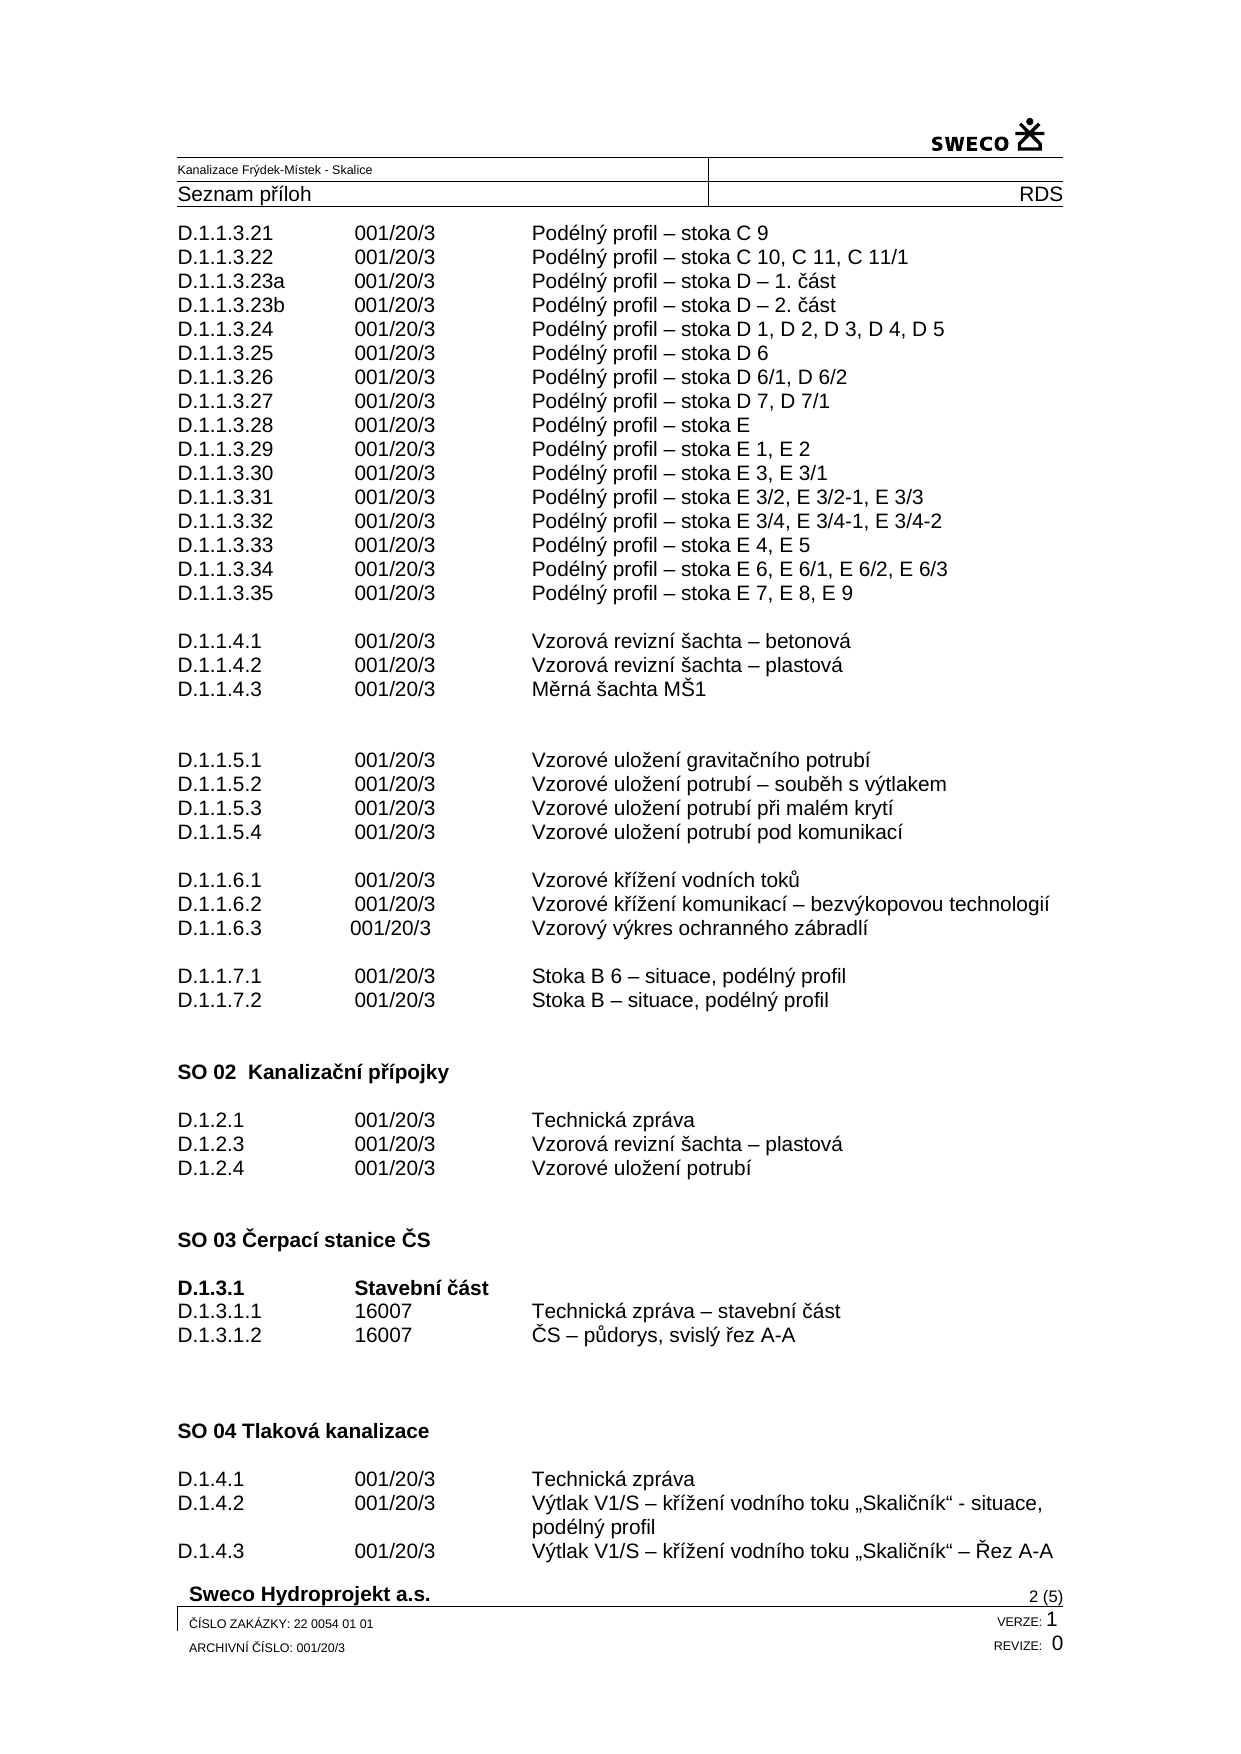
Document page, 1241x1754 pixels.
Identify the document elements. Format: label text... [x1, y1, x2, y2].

text D.1.1.3.24 001/20/3 Podélný profil – stoka D 1, D 2, D 3, D 4, D 5 [177, 317, 1063, 341]
text D.1.3.1.1 16007 Technická zpráva – stavební část [177, 1299, 1122, 1323]
text D.1.1.3.31 001/20/3 Podélný profil – stoka E 3/2, E 3/2-1, E 3/3 [177, 485, 1063, 509]
text D.1.1.3.21 001/20/3 Podélný profil – stoka C 9 [177, 221, 1063, 245]
text D.1.2.4 001/20/3 Vzorové uložení potrubí [177, 1156, 1063, 1179]
text D.1.1.5.3 001/20/3 Vzorové uložení potrubí při malém krytí [177, 796, 1063, 820]
text D.1.1.3.26 001/20/3 Podélný profil – stoka D 6/1, D 6/2 [177, 365, 1063, 389]
text SO 04 Tlaková kanalizace [177, 1419, 1063, 1443]
text D.1.1.3.34 001/20/3 Podélný profil – stoka E 6, E 6/1, E 6/2, E 6/3 [177, 557, 1063, 581]
text D.1.4.1 001/20/3 Technická zpráva [177, 1467, 1063, 1491]
text D.1.1.5.1 001/20/3 Vzorové uložení gravitačního potrubí [177, 748, 1063, 772]
text D.1.1.6.1 001/20/3 Vzorové křížení vodních toků [177, 868, 1063, 892]
text D.1.3.1.2 16007 ČS – půdorys, svislý řez A-A [177, 1323, 1063, 1347]
text D.1.1.3.33 001/20/3 Podélný profil – stoka E 4, E 5 [177, 533, 1063, 557]
text D.1.4.3 001/20/3 Výtlak V1/S – křížení vodního toku „Skaličník“ – Řez A-A [177, 1539, 1063, 1563]
text D.1.1.3.35 001/20/3 Podélný profil – stoka E 7, E 8, E 9 [177, 581, 1063, 604]
text SO 03 Čerpací stanice ČS [177, 1227, 1063, 1251]
text podélný profil [177, 1515, 1063, 1539]
text D.1.2.1 001/20/3 Technická zpráva [177, 1108, 1122, 1132]
text D.1.1.7.1 001/20/3 Stoka B 6 – situace, podélný profil [177, 964, 1063, 988]
text D.1.1.3.23b 001/20/3 Podélný profil – stoka D – 2. část [177, 293, 1063, 317]
text D.1.1.7.2 001/20/3 Stoka B – situace, podélný profil [177, 988, 1063, 1012]
text D.1.4.2 001/20/3 Výtlak V1/S – křížení vodního toku „Skaličník“ - situace, [177, 1491, 1063, 1515]
text D.1.1.3.23a 001/20/3 Podélný profil – stoka D – 1. část [177, 269, 1063, 293]
text D.1.1.6.2 001/20/3 Vzorové křížení komunikací – bezvýkopovou technologií [177, 892, 1063, 916]
text D.1.1.5.4 001/20/3 Vzorové uložení potrubí pod komunikací [177, 820, 1063, 844]
text D.1.1.3.25 001/20/3 Podélný profil – stoka D 6 [177, 341, 1063, 365]
text D.1.1.3.28 001/20/3 Podélný profil – stoka E [177, 413, 1063, 437]
text D.1.2.3 001/20/3 Vzorová revizní šachta – plastová [177, 1132, 1063, 1156]
text D.1.1.3.29 001/20/3 Podélný profil – stoka E 1, E 2 [177, 437, 1063, 461]
text D.1.1.3.30 001/20/3 Podélný profil – stoka E 3, E 3/1 [177, 461, 1063, 485]
text D.1.1.6.3 001/20/3 Vzorový výkres ochranného zábradlí [177, 916, 1063, 940]
text D.1.1.3.27 001/20/3 Podélný profil – stoka D 7, D 7/1 [177, 389, 1063, 413]
text D.1.1.4.1 001/20/3 Vzorová revizní šachta – betonová [177, 628, 1063, 652]
text SO 02 Kanalizační přípojky [177, 1060, 1063, 1084]
text D.1.1.3.32 001/20/3 Podélný profil – stoka E 3/4, E 3/4-1, E 3/4-2 [177, 509, 1063, 533]
text D.1.3.1 Stavební část [177, 1275, 1122, 1299]
text D.1.1.5.2 001/20/3 Vzorové uložení potrubí – souběh s výtlakem [177, 772, 1063, 796]
text D.1.1.4.2 001/20/3 Vzorová revizní šachta – plastová [177, 652, 1063, 676]
text D.1.1.4.3 001/20/3 Měrná šachta MŠ1 [177, 676, 1063, 700]
text D.1.1.3.22 001/20/3 Podélný profil – stoka C 10, C 11, C 11/1 [177, 245, 1063, 269]
